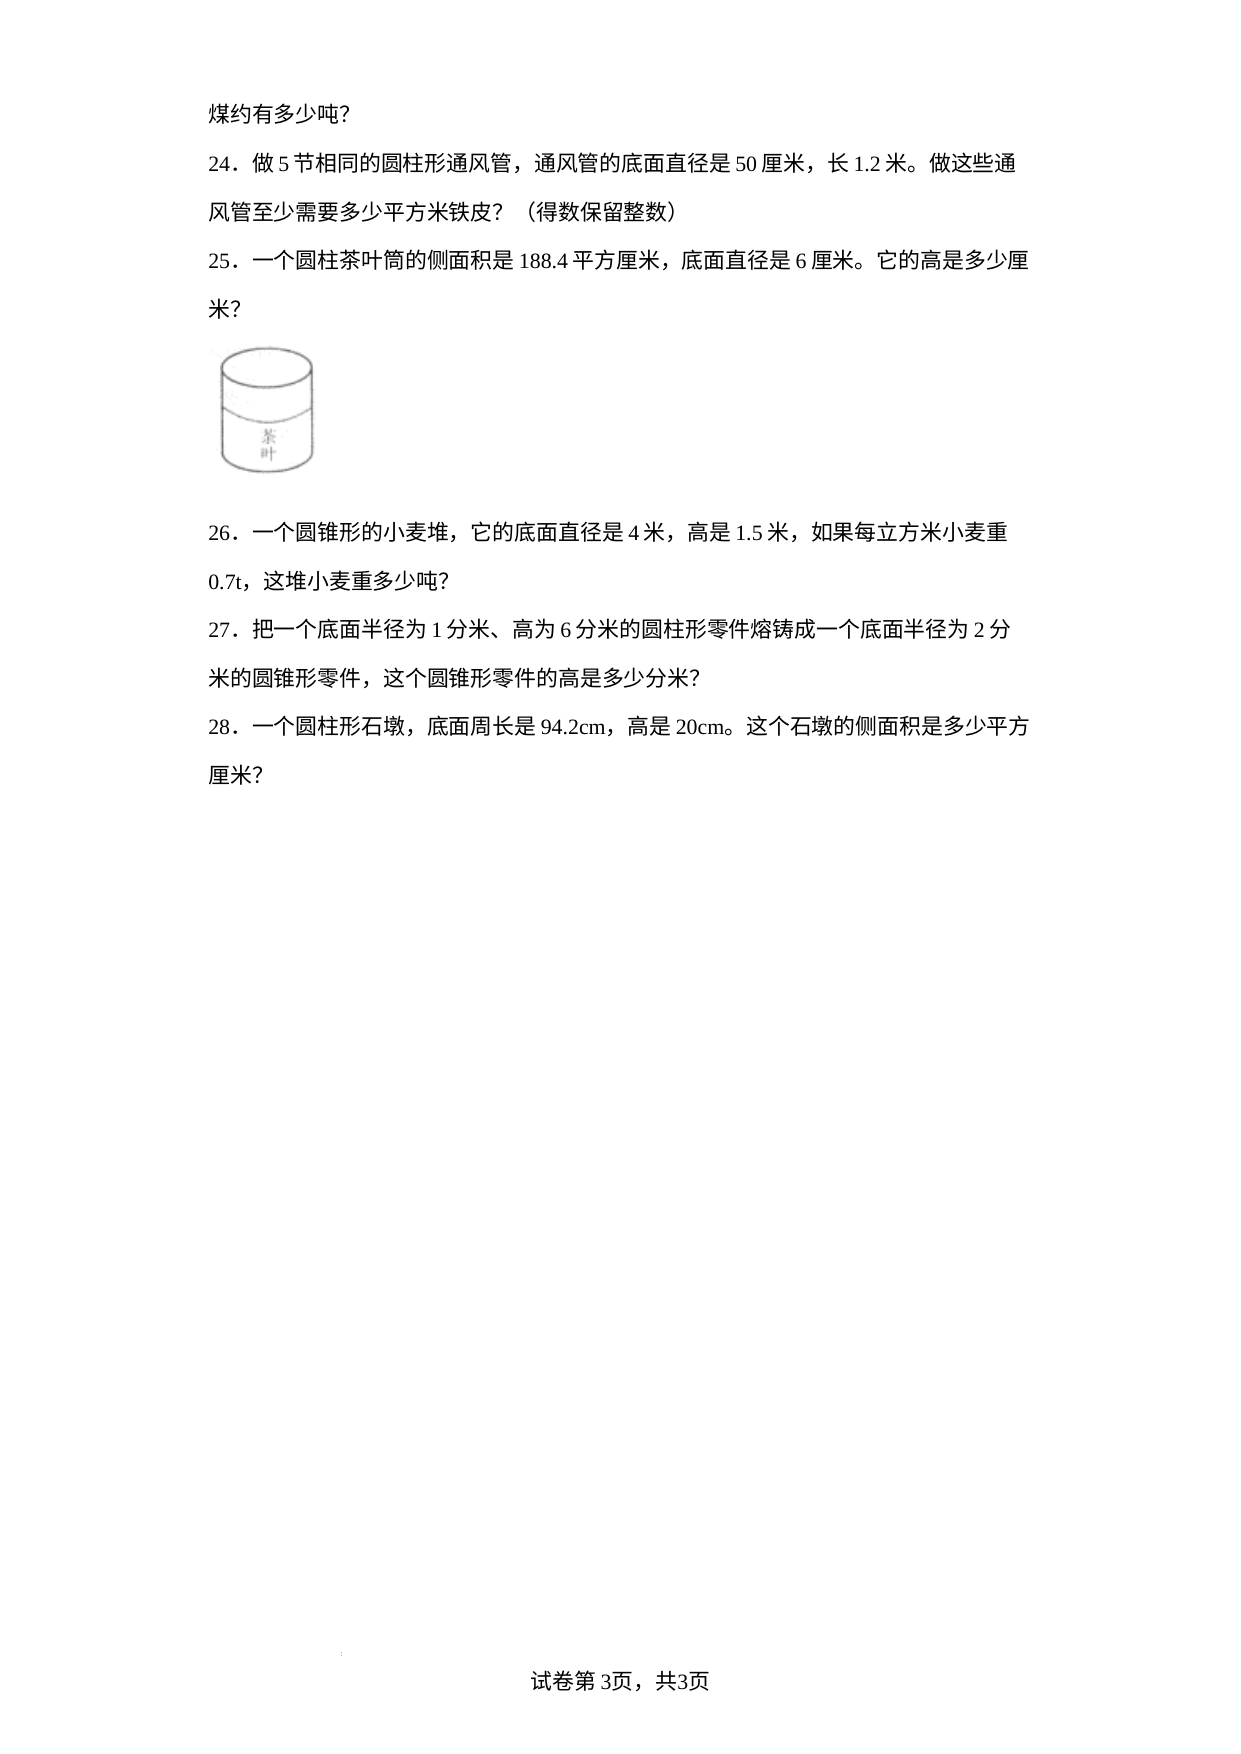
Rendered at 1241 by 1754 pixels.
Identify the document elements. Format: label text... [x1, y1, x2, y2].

picture [208, 339, 324, 482]
text 25．一个圆柱茶叶筒的侧面积是188.4平方厘米，底面直径是6厘米。它的高是多少厘米？ [208, 242, 1032, 324]
text 28．一个圆柱形石墩，底面周长是94.2cm，高是20cm。这个石墩的侧面积是多少平方厘米？ [208, 709, 1032, 790]
text 27．把一个底面半径为1分米、高为6分米的圆柱形零件熔铸成一个底面半径为2分米的圆锥形零件，这个圆锥形零件的高是多少分米？ [208, 612, 1032, 693]
text 26．一个圆锥形的小麦堆，它的底面直径是4米，高是1.5米，如果每立方米小麦重0.7t，这堆小麦重多少吨？ [208, 514, 1032, 596]
text 24．做5节相同的圆柱形通风管，通风管的底面直径是50厘米，长1.2米。做这些通风管至少需要多少平方米铁皮？（得数保留整数） [208, 145, 1032, 227]
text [208, 97, 1032, 129]
